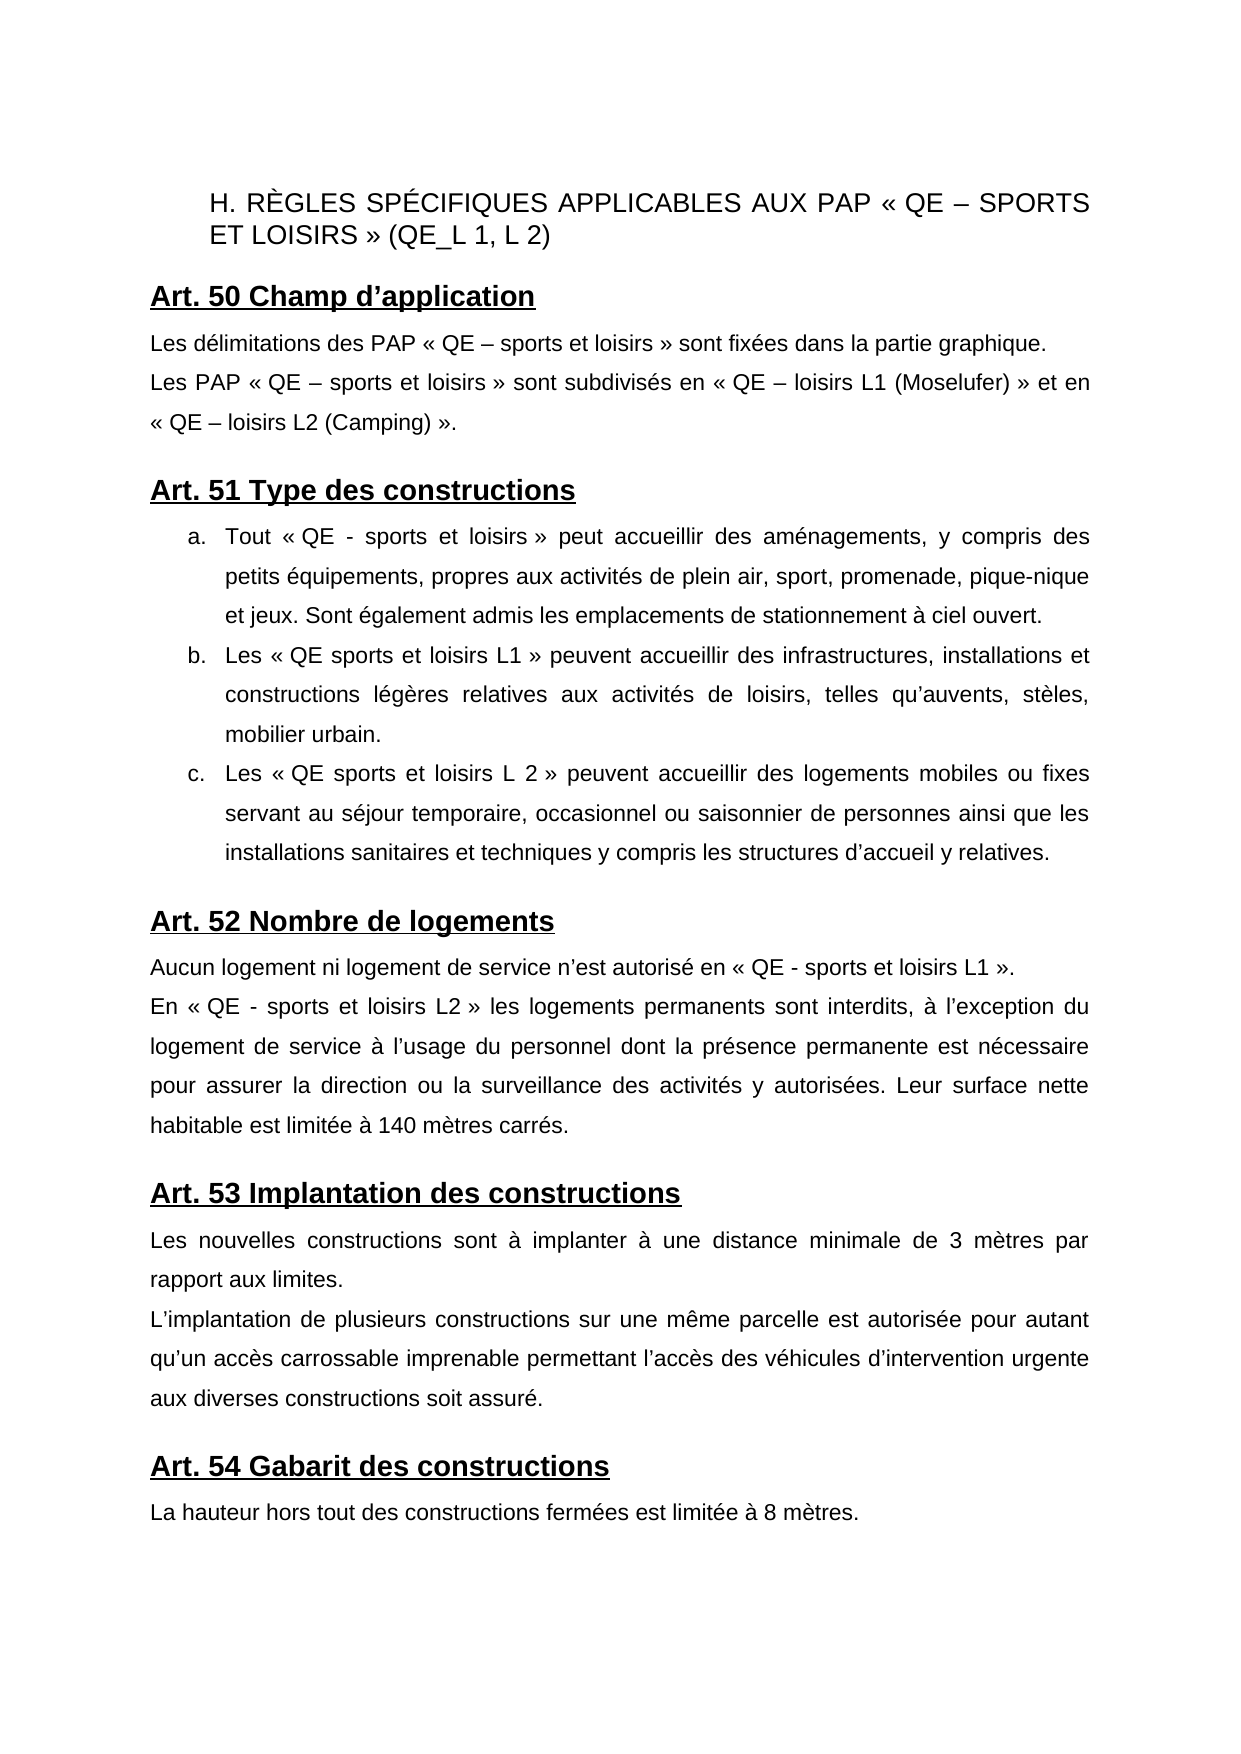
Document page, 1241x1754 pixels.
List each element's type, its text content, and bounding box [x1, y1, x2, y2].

list Les « QE sports et loisirs L1 » peuvent accueillir des infrastructures, installations et constructions légères relatives aux activités de loisirs, telles qu’auvents, stèles, mobilier urbain. [187, 642, 1090, 747]
subtitle Art. 53 Implantation des constructions [150, 1176, 1090, 1210]
text La hauteur hors tout des constructions fermées est limitée à 8 mètres. [150, 1499, 1090, 1526]
subtitle Art. 52 Nombre de logements [150, 903, 1090, 937]
text Aucun logement ni logement de service n’est autorisé en « QE - sports et loisirs L1 ». [150, 954, 1090, 980]
list Les « QE sports et loisirs L 2 » peuvent accueillir des logements mobiles ou fixes servant au séjour temporaire, occasionnel ou saisonnier de personnes ainsi que les installations sanitaires et techniques y compris les structures d’accueil y relatives. [187, 760, 1090, 865]
text L’implantation de plusieurs constructions sur une même parcelle est autorisée pour autant qu’un accès carrossable imprenable permettant l’accès des véhicules d’intervention urgente aux diverses constructions soit assuré. [150, 1306, 1090, 1411]
subtitle Art. 54 Gabarit des constructions [150, 1449, 1090, 1482]
subtitle Art. 51 Type des constructions [150, 473, 1090, 506]
text Les nouvelles constructions sont à implanter à une distance minimale de 3 mètres par rapport aux limites. [150, 1227, 1090, 1292]
text Les délimitations des PAP « QE – sports et loisirs » sont fixées dans la partie graphique. [150, 329, 1090, 356]
list Tout « QE - sports et loisirs » peut accueillir des aménagements, y compris des petits équipements, propres aux activités de plein air, sport, promenade, pique-nique et jeux. Sont également admis les emplacements de stationnement à ciel ouvert. [187, 523, 1090, 628]
text En « QE - sports et loisirs L2 » les logements permanents sont interdits, à l’exception du logement de service à l’usage du personnel dont la présence permanente est nécessaire pour assurer la direction ou la surveillance des activités y autorisées. Leur surface nette habitable est limitée à 140 mètres carrés. [150, 993, 1090, 1138]
title H. Règles spécifiques applicables aux PAP « QE – Sports et Loisirs » (QE_L 1, L 2) [209, 187, 1090, 250]
subtitle Art. 50 Champ d’application [150, 279, 1090, 313]
text Les PAP « QE – sports et loisirs » sont subdivisés en « QE – loisirs L1 (Moselufer) » et en « QE – loisirs L2 (Camping) ». [150, 369, 1090, 435]
